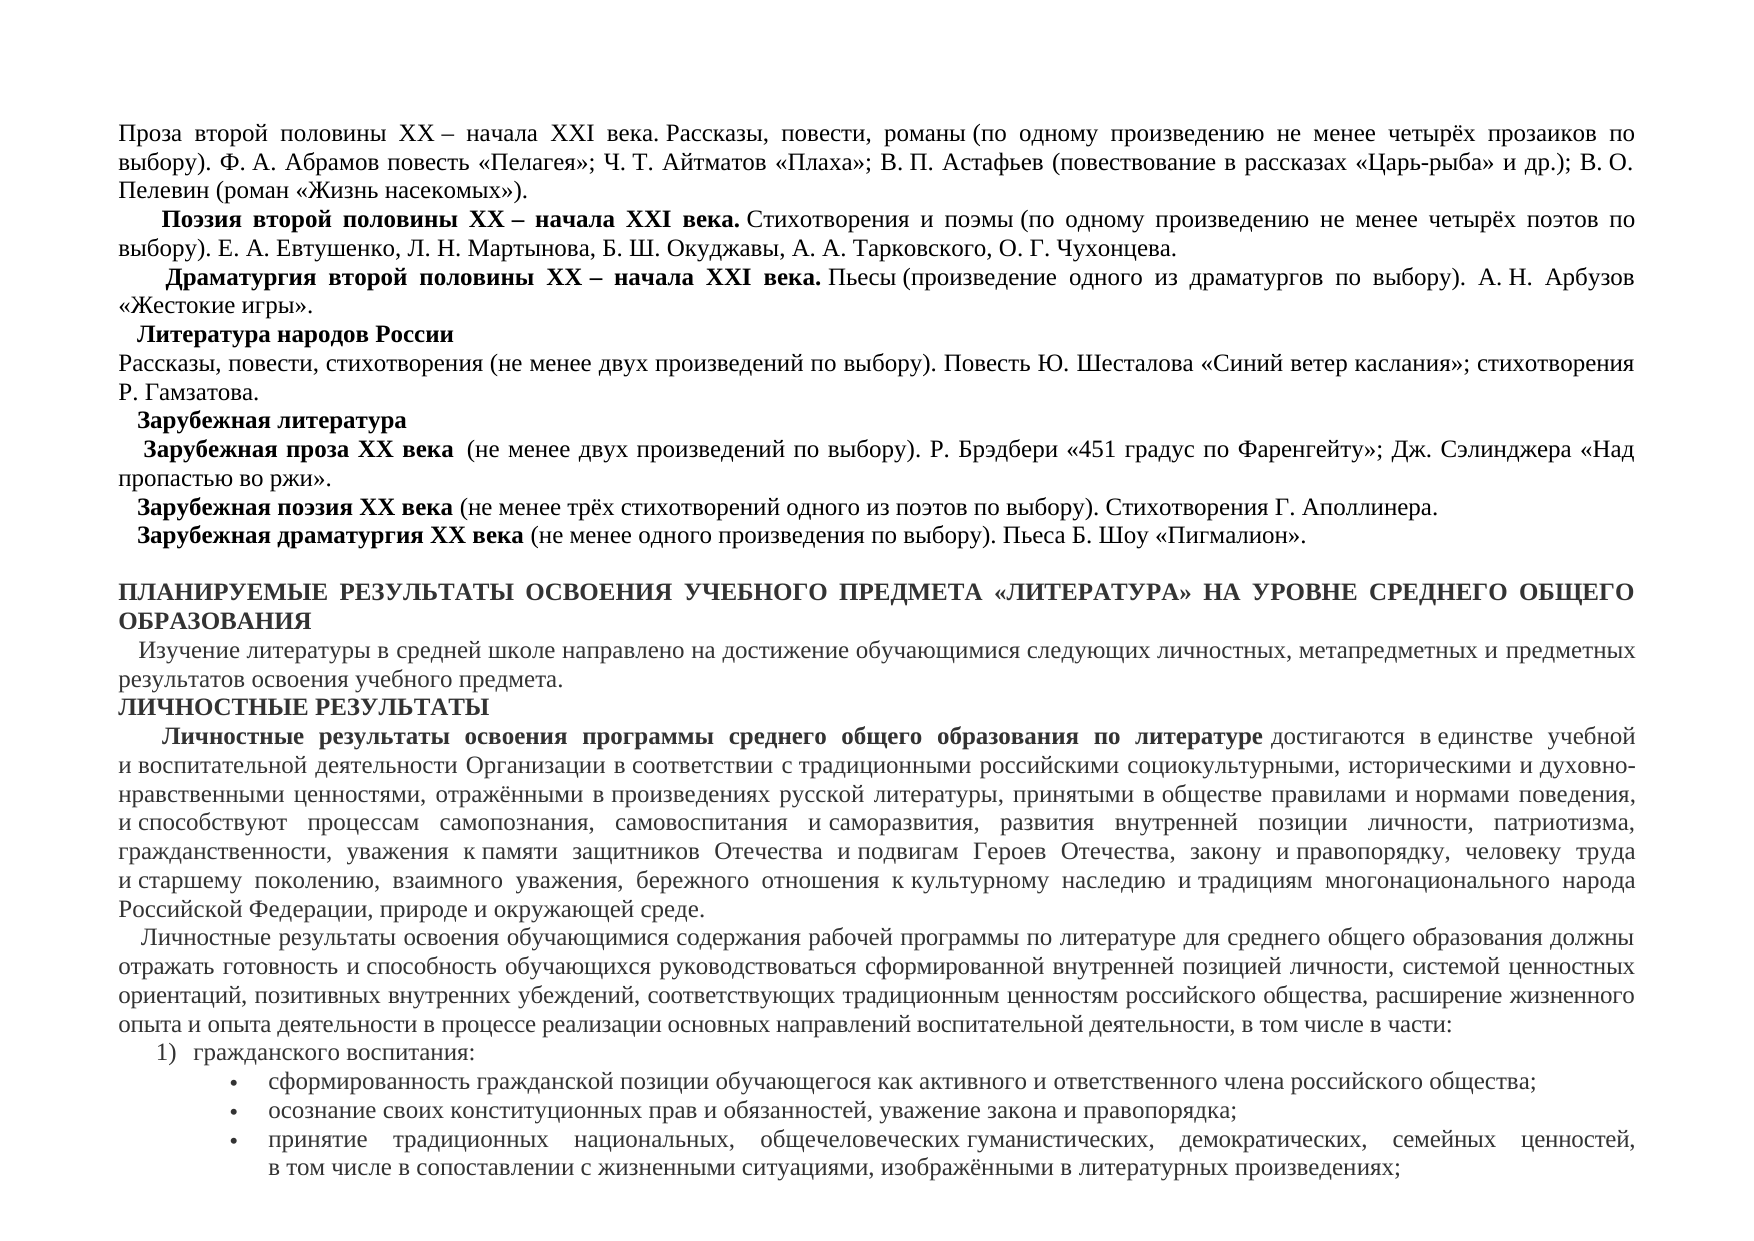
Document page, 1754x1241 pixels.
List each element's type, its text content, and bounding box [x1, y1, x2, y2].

list гражданского воспитания: [156, 1037, 1636, 1066]
text Поэзия второй половины XX – начала XXI века. Стихотворения и поэмы ‌(по одному произведению не менее четырёх поэтов по выбору). Е. А. Евтушенко, Л. Н. Мартынова, Б. Ш. Окуджавы, А. А. Тарковского, О. Г. Чухонцева.‌‌ [118, 204, 1636, 262]
text Зарубежная проза XX века ‌(не менее двух произведений по выбору). Р. Брэдбери «451 градус по Фаренгейту»; Дж. Сэлинджера «Над пропастью во ржи». [118, 434, 1636, 492]
text Зарубежная поэзия XX века ‌(не менее трёх стихотворений одного из поэтов по выбору). Стихотворения Г. Аполлинера. [118, 492, 1636, 521]
text Проза второй половины XX – начала XXI века. Рассказы, повести, романы ‌(по одному произведению не менее четырёх прозаиков по выбору). Ф. А. Абрамов повесть «Пелагея»; Ч. Т. Айтматов «Плаха»; В. П. Астафьев (повествование в рассказах «Царь-рыба» и др.); В. О. Пелевин (роман «Жизнь насекомых»). [118, 118, 1636, 204]
text ЛИЧНОСТНЫЕ РЕЗУЛЬТАТЫ [118, 692, 1636, 721]
list осознание своих конституционных прав и обязанностей, уважение закона и правопорядка; [231, 1095, 1636, 1124]
text Личностные результаты освоения программы среднего общего образования по литературе достигаются в единстве учебной и воспитательной деятельности Организации в соответствии с традиционными российскими социокультурными, историческими и духовно-нравственными ценностями, отражёнными в произведениях русской литературы, принятыми в обществе правилами и нормами поведения, и способствуют процессам самопознания, самовоспитания и саморазвития, развития внутренней позиции личности, патриотизма, гражданственности, уважения к памяти защитников Отечества и подвигам Героев Отечества, закону и правопорядку, человеку труда и старшему поколению, взаимного уважения, бережного отношения к культурному наследию и традициям многонационального народа Российской Федерации, природе и окружающей среде. [118, 721, 1636, 922]
text Литература народов России [118, 319, 1636, 348]
text Рассказы, повести, стихотворения ‌(не менее двух произведений по выбору). Повесть Ю. Шесталова «Синий ветер каслания»; стихотворения Р. Гамзатова. [118, 348, 1636, 406]
text Зарубежная литература [118, 406, 1636, 434]
list сформированность гражданской позиции обучающегося как активного и ответственного члена российского общества; [231, 1066, 1636, 1095]
list принятие традиционных национальных, общечеловеческих гуманистических, демократических, семейных ценностей, в том числе в сопоставлении с жизненными ситуациями, изображёнными в литературных произведениях; [231, 1124, 1636, 1181]
text Драматургия второй половины ХХ – начала XXI века. Пьесы ‌(произведение одного из драматургов по выбору). А. Н. Арбузов «Жестокие игры». [118, 262, 1636, 319]
text Личностные результаты освоения обучающимися содержания рабочей программы по литературе для среднего общего образования должны отражать готовность и способность обучающихся руководствоваться сформированной внутренней позицией личности, системой ценностных ориентаций, позитивных внутренних убеждений, соответствующих традиционным ценностям российского общества, расширение жизненного опыта и опыта деятельности в процессе реализации основных направлений воспитательной деятельности, в том числе в части: [118, 922, 1636, 1037]
text Зарубежная драматургия XX века ‌(не менее одного произведения по выбору). Пьеса Б. Шоу «Пигмалион».‌ [118, 521, 1636, 549]
text ПЛАНИРУЕМЫЕ РЕЗУЛЬТАТЫ ОСВОЕНИЯ УЧЕБНОГО ПРЕДМЕТА «ЛИТЕРАТУРА» НА УРОВНЕ СРЕДНЕГО ОБЩЕГО ОБРАЗОВАНИЯ [118, 577, 1636, 635]
text Изучение литературы в средней школе направлено на достижение обучающимися следующих личностных, метапредметных и предметных результатов освоения учебного предмета. [118, 635, 1636, 692]
